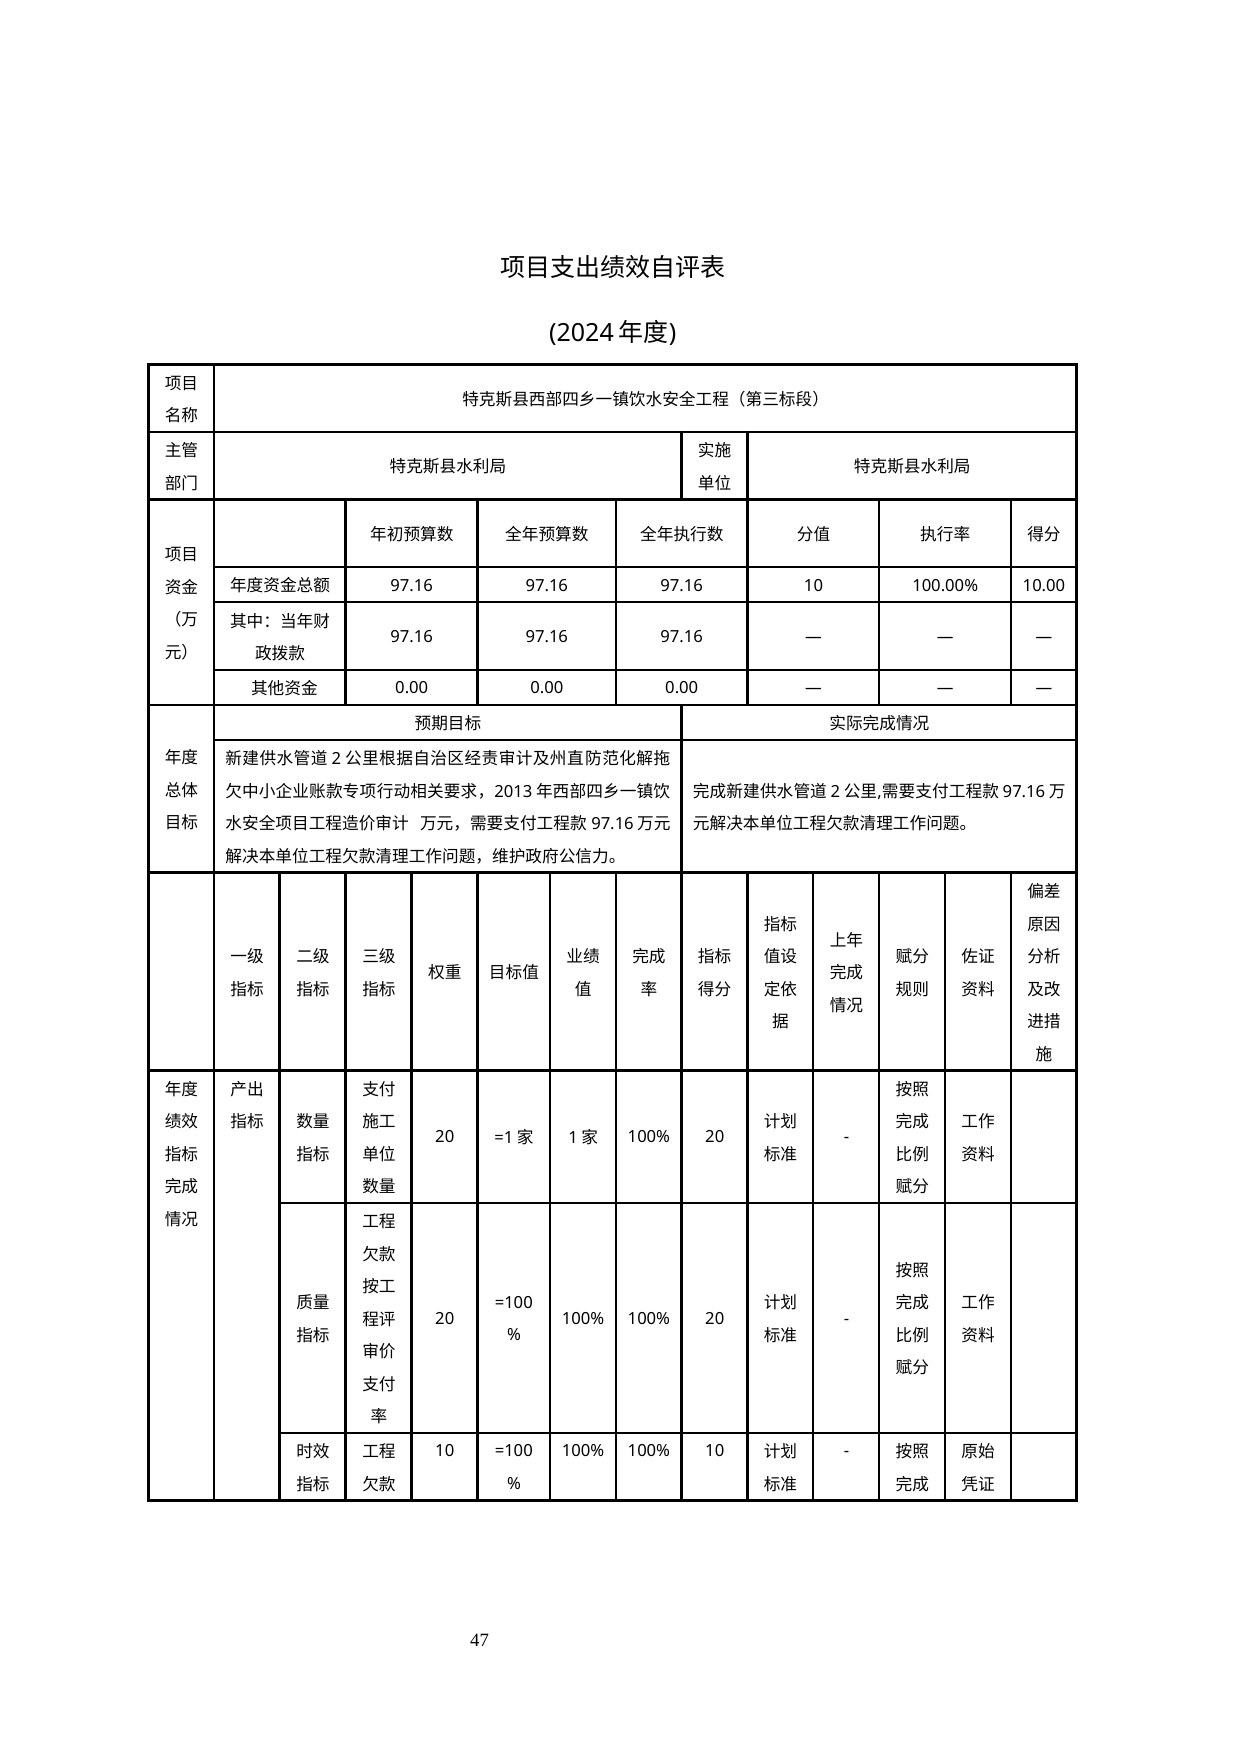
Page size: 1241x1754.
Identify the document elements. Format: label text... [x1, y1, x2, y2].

table_cell 0.00 [479, 671, 615, 703]
table_cell 项目资金（万元） [150, 501, 213, 703]
table_cell 时效指标 [281, 1434, 344, 1499]
table_cell 97.16 [347, 568, 476, 601]
table_cell 其中：当年财政拨款 [215, 603, 344, 668]
table_cell 97.16 [347, 603, 476, 668]
table_cell [215, 501, 344, 566]
table_cell 赋分规则 [880, 874, 944, 1069]
table_cell 20 [413, 1204, 476, 1432]
table_cell (2024年度) [148, 298, 1077, 363]
table_cell 实施单位 [683, 433, 746, 498]
table_cell 0.00 [617, 671, 746, 703]
table_cell — [1012, 671, 1075, 703]
table_cell 20 [683, 1204, 746, 1432]
table_cell 指标得分 [683, 874, 746, 1069]
table_cell 97.16 [617, 568, 746, 601]
table_cell 支付施工单位数量 [347, 1072, 410, 1201]
table_cell 按照完成比例赋分 [880, 1204, 944, 1432]
table_cell 全年预算数 [479, 501, 615, 566]
table_cell 三级指标 [347, 874, 410, 1069]
table_cell - [814, 1072, 878, 1201]
table_cell 20 [413, 1072, 476, 1201]
table_cell 一级指标 [215, 874, 278, 1069]
table_cell 主管部门 [150, 433, 213, 498]
table_cell [1012, 1204, 1075, 1432]
table_cell — [880, 671, 1010, 703]
table_cell 二级指标 [281, 874, 344, 1069]
table_cell 执行率 [880, 501, 1010, 566]
table_cell 100% [551, 1204, 615, 1432]
table_cell 原始凭证 [946, 1434, 1010, 1499]
table_cell 100% [617, 1434, 680, 1499]
table_cell =100% [479, 1434, 549, 1499]
table_cell 上年完成情况 [814, 874, 878, 1069]
table_cell 其他资金 [215, 671, 344, 703]
table_cell 工作资料 [946, 1072, 1010, 1201]
table_cell 20 [683, 1072, 746, 1201]
table_cell [1012, 1434, 1075, 1499]
table_cell 完成率 [617, 874, 680, 1069]
table_cell 工程欠款支付及时率 [347, 1434, 410, 1499]
table_cell 计划标准 [749, 1072, 812, 1201]
table_cell 0.00 [347, 671, 476, 703]
table_cell =100% [479, 1204, 549, 1432]
table_cell 10 [413, 1434, 476, 1499]
table_cell 产出指标 [215, 1072, 278, 1499]
table_cell 97.16 [479, 603, 615, 668]
table_cell — [749, 671, 878, 703]
table_cell 工作资料 [946, 1204, 1010, 1432]
table_cell 100% [617, 1072, 680, 1201]
table_cell - [814, 1204, 878, 1432]
table_cell 预期目标 [215, 706, 680, 739]
table_cell 100% [617, 1204, 680, 1432]
table_cell 计划标准 [749, 1204, 812, 1432]
table_cell 特克斯县水利局 [215, 433, 680, 498]
table_cell 年度绩效指标完成情况 [150, 1072, 213, 1499]
table_cell 按照完成比例赋分 [880, 1072, 944, 1201]
table_cell 年初预算数 [347, 501, 476, 566]
table_cell 业绩值 [551, 874, 615, 1069]
table_cell [150, 874, 213, 1069]
table_cell 97.16 [479, 568, 615, 601]
table_cell 年度总体目标 [150, 706, 213, 871]
table_cell 1家 [551, 1072, 615, 1201]
table_cell 计划标准 [749, 1434, 812, 1499]
table_cell 10 [683, 1434, 746, 1499]
table_cell 100% [551, 1434, 615, 1499]
table_cell 工程欠款按工程评审价支付率 [347, 1204, 410, 1432]
table_cell 10 [749, 568, 878, 601]
table_cell 特克斯县西部四乡一镇饮水安全工程（第三标段） [215, 366, 1075, 431]
table_cell 偏差原因分析及改进措施 [1012, 874, 1075, 1069]
table_cell 97.16 [617, 603, 746, 668]
table_cell 10.00 [1012, 568, 1075, 601]
table_cell — [1012, 603, 1075, 668]
table_cell 完成新建供水管道2公里,需要支付工程款97.16万元解决本单位工程欠款清理工作问题。 [683, 741, 1075, 871]
table_cell 项目名称 [150, 366, 213, 431]
table_cell 质量指标 [281, 1204, 344, 1432]
table_cell [1012, 1072, 1075, 1201]
table_cell 新建供水管道2公里根据自治区经责审计及州直防范化解拖欠中小企业账款专项行动相关要求，2013年西部四乡一镇饮水安全项目工程造价审计 万元，需要支付工程款97.16万元解决本单位工程欠款清理工作问题，维护政府公信力。 [215, 741, 680, 871]
table_cell 数量指标 [281, 1072, 344, 1201]
table_cell 目标值 [479, 874, 549, 1069]
table_cell — [749, 603, 878, 668]
table_cell 指标值设定依据 [749, 874, 812, 1069]
table_cell 得分 [1012, 501, 1075, 566]
table_cell 佐证资料 [946, 874, 1010, 1069]
table_cell 年度资金总额 [215, 568, 344, 601]
table_cell 实际完成情况 [683, 706, 1075, 739]
table_cell - [814, 1434, 878, 1499]
table_cell 权重 [413, 874, 476, 1069]
table_cell 分值 [749, 501, 878, 566]
table_header 项目支出绩效自评表 [148, 233, 1077, 298]
table_cell 100.00% [880, 568, 1010, 601]
table_cell 全年执行数 [617, 501, 746, 566]
table_cell — [880, 603, 1010, 668]
table_cell 特克斯县水利局 [749, 433, 1075, 498]
table_cell 按照完成比例赋分 [880, 1434, 944, 1499]
table_cell =1家 [479, 1072, 549, 1201]
